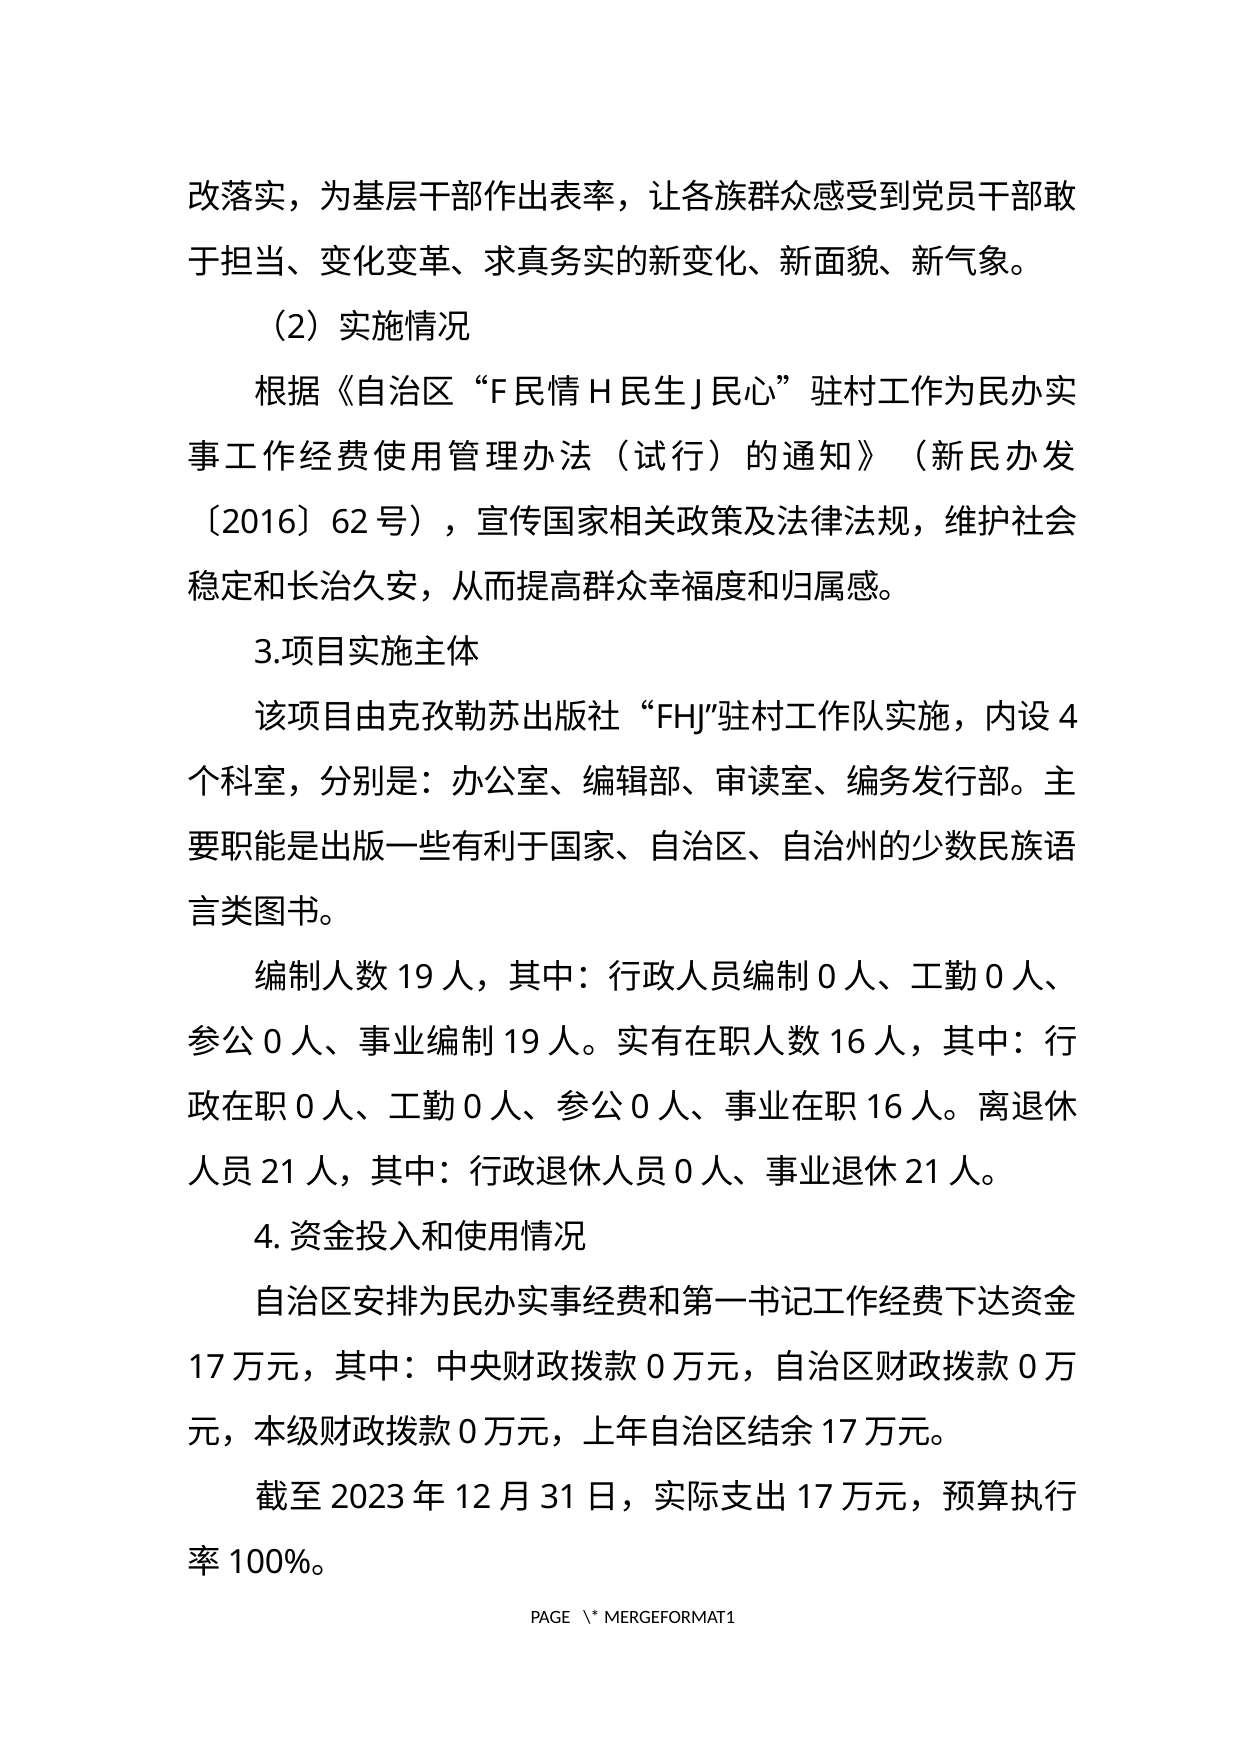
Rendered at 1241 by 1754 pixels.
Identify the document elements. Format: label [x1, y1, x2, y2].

text [187, 162, 1078, 1592]
